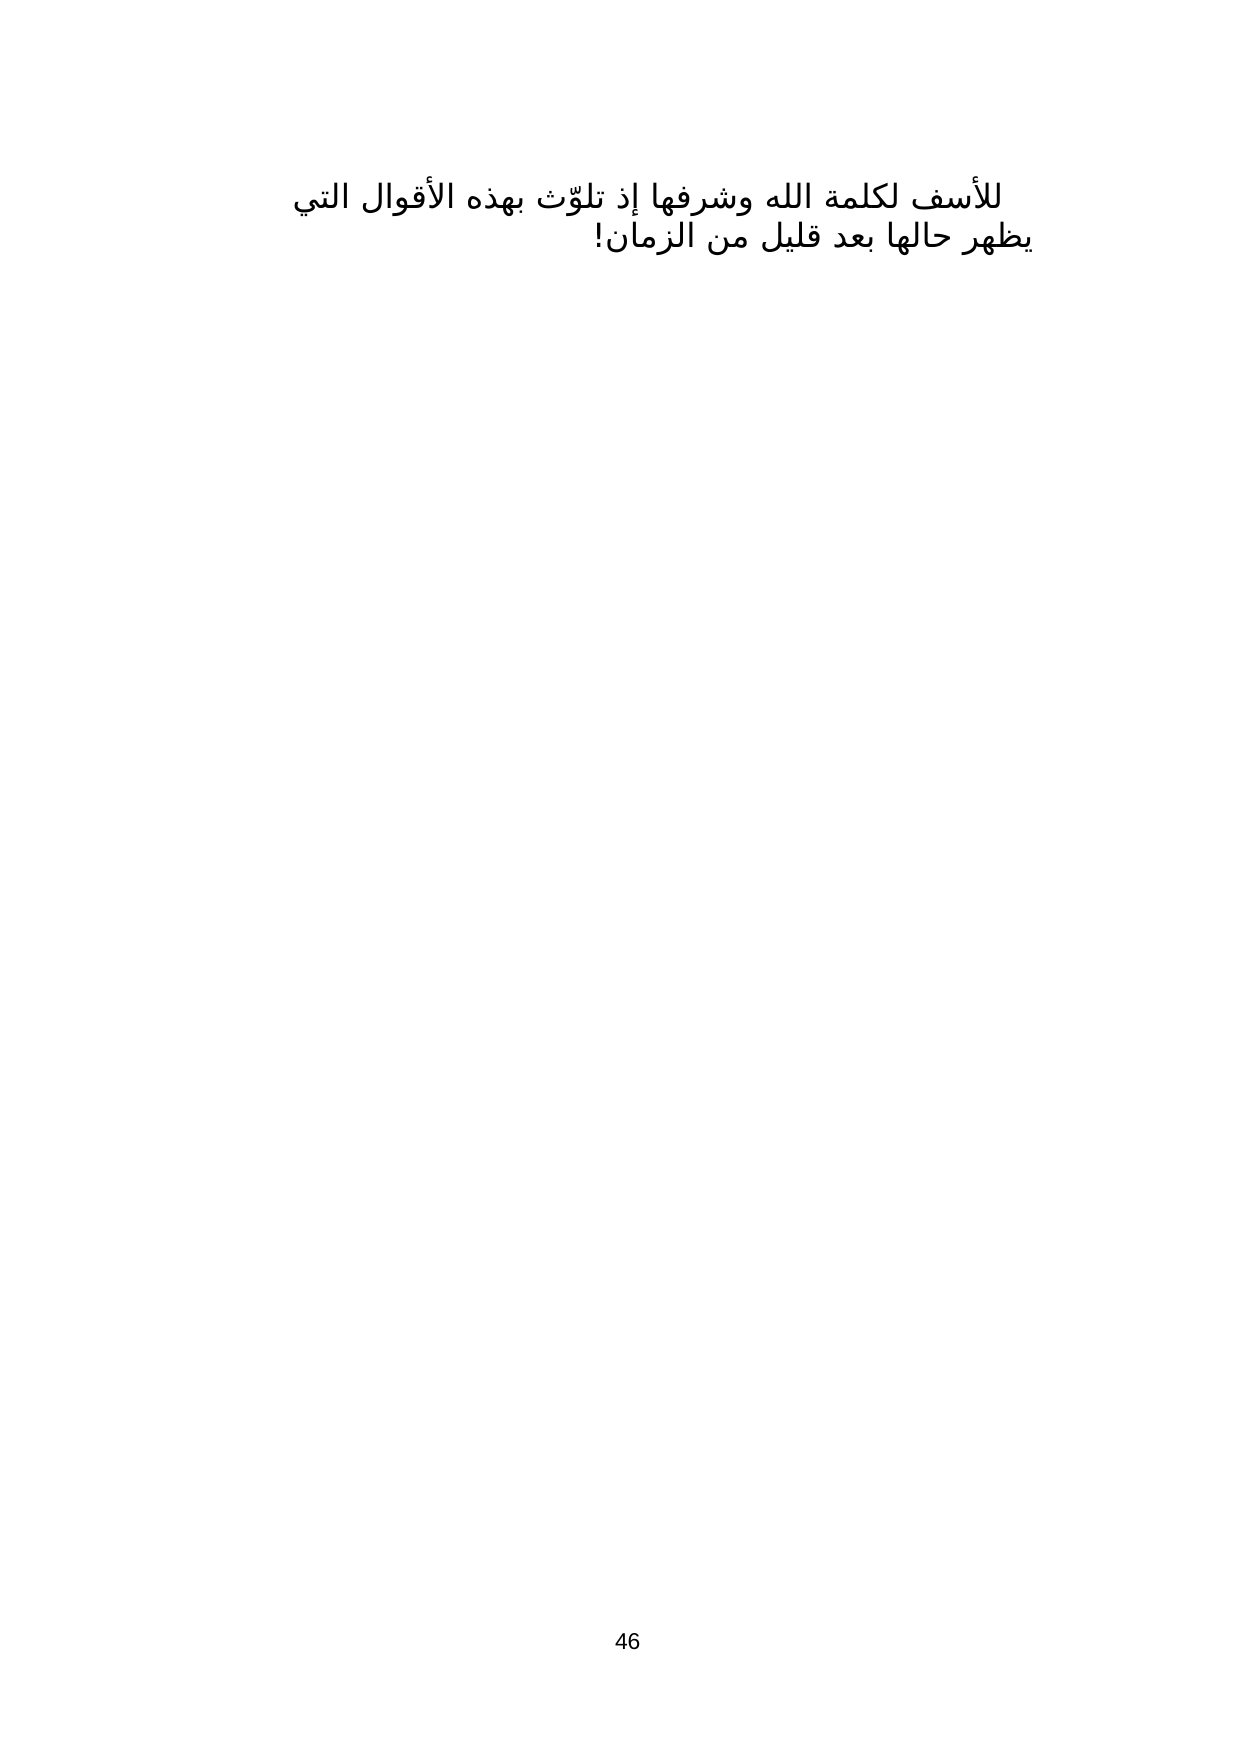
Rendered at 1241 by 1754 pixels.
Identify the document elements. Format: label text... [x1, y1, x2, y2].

text للأسف لكلمة الله وشرفها إذ تلوّث بهذه الأقوال التي يظهر حالها بعد قليل من الزمان! [222, 177, 1033, 255]
